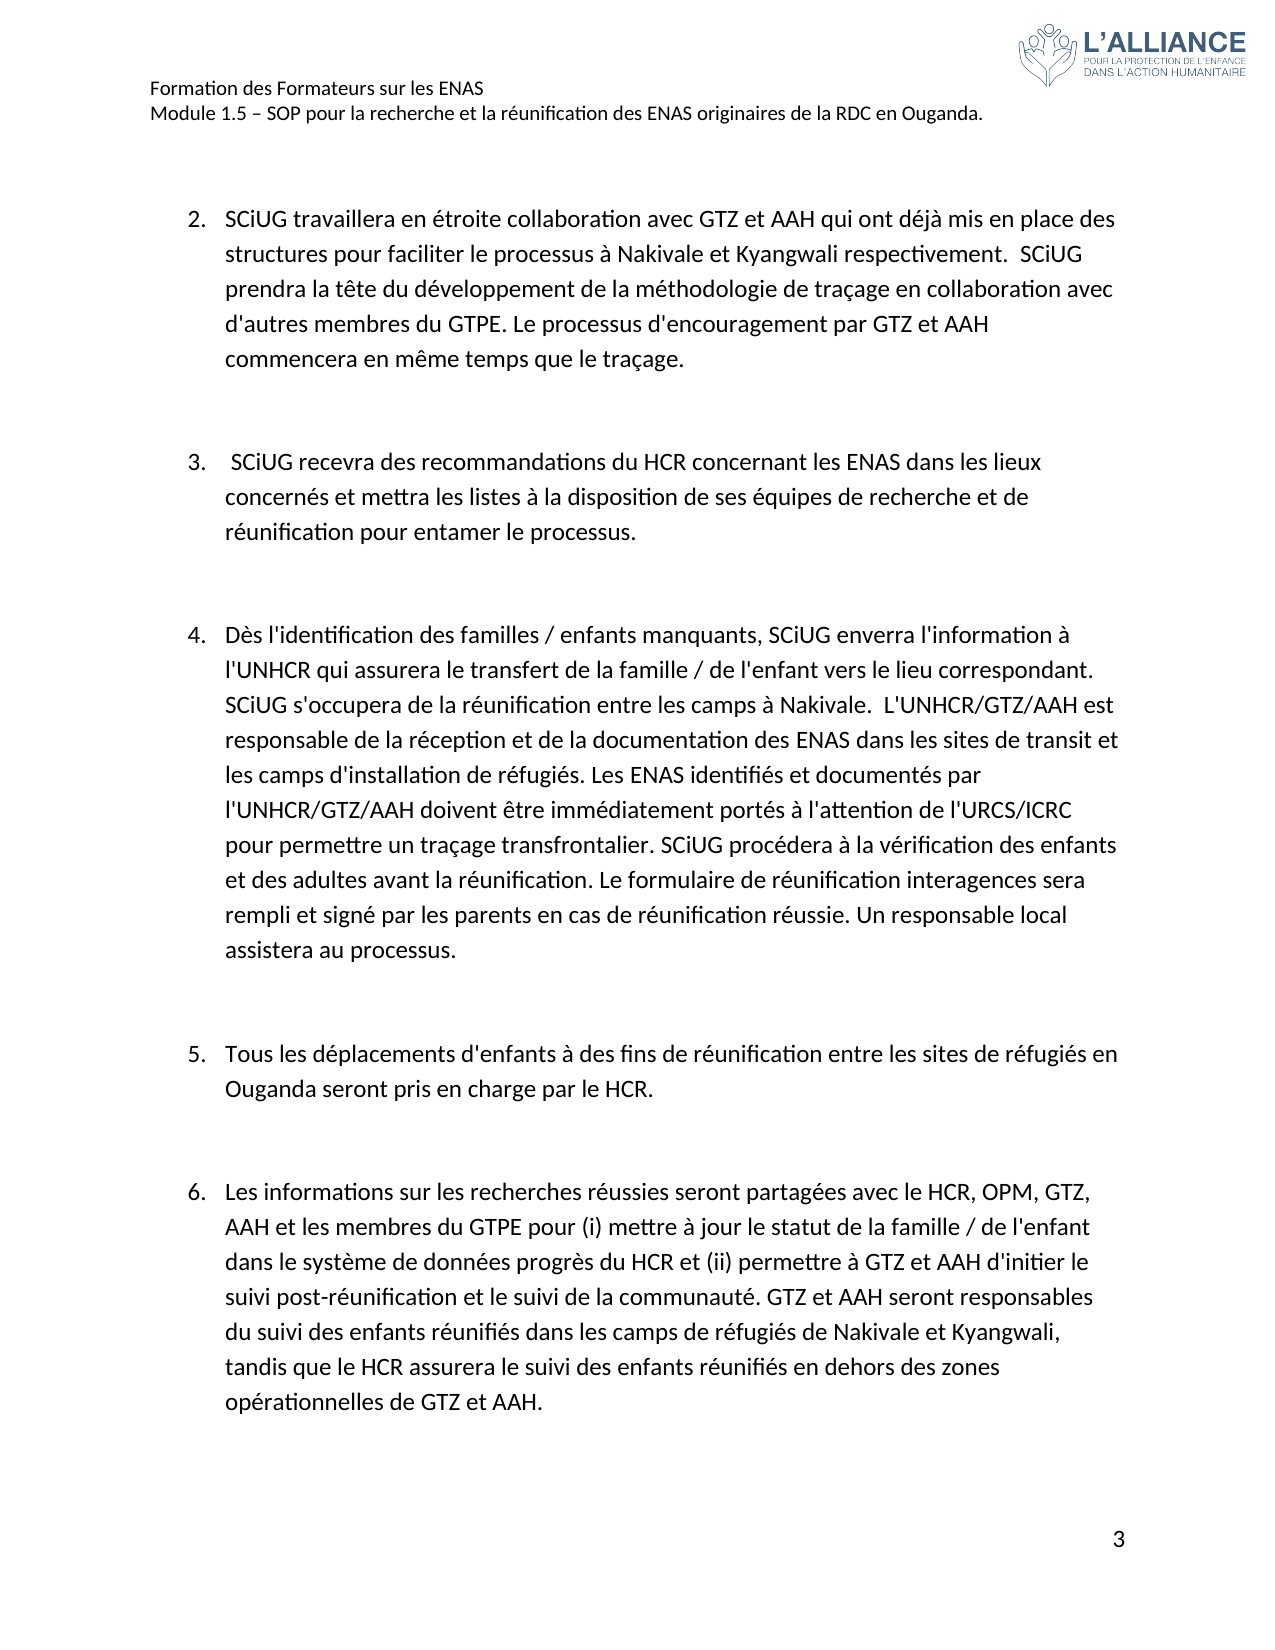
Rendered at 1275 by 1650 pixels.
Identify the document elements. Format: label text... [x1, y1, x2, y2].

list Tous les déplacements d'enfants à des fins de réunification entre les sites de réfugiés en Ouganda seront pris en charge par le HCR. [187, 1038, 1125, 1103]
list SCiUG travaillera en étroite collaboration avec GTZ et AAH qui ont déjà mis en place des structures pour faciliter le processus à Nakivale et Kyangwali respectivement. SCiUG prendra la tête du développement de la méthodologie de traçage en collaboration avec d'autres membres du GTPE. Le processus d'encouragement par GTZ et AAH commencera en même temps que le traçage. [187, 203, 1125, 373]
list SCiUG recevra des recommandations du HCR concernant les ENAS dans les lieux concernés et mettra les listes à la disposition de ses équipes de recherche et de réunification pour entamer le processus. [187, 446, 1125, 547]
list Dès l'identification des familles / enfants manquants, SCiUG enverra l'information à l'UNHCR qui assurera le transfert de la famille / de l'enfant vers le lieu correspondant. SCiUG s'occupera de la réunification entre les camps à Nakivale. L'UNHCR/GTZ/AAH est responsable de la réception et de la documentation des ENAS dans les sites de transit et les camps d'installation de réfugiés. Les ENAS identifiés et documentés par l'UNHCR/GTZ/AAH doivent être immédiatement portés à l'attention de l'URCS/ICRC pour permettre un traçage transfrontalier. SCiUG procédera à la vérification des enfants et des adultes avant la réunification. Le formulaire de réunification interagences sera rempli et signé par les parents en cas de réunification réussie. Un responsable local assistera au processus. [187, 619, 1125, 965]
list Les informations sur les recherches réussies seront partagées avec le HCR, OPM, GTZ, AAH et les membres du GTPE pour (i) mettre à jour le statut de la famille / de l'enfant dans le système de données progrès du HCR et (ii) permettre à GTZ et AAH d'initier le suivi post-réunification et le suivi de la communauté. GTZ et AAH seront responsables du suivi des enfants réunifiés dans les camps de réfugiés de Nakivale et Kyangwali, tandis que le HCR assurera le suivi des enfants réunifiés en dehors des zones opérationnelles de GTZ et AAH. [187, 1176, 1125, 1417]
picture [994, 1, 1273, 108]
